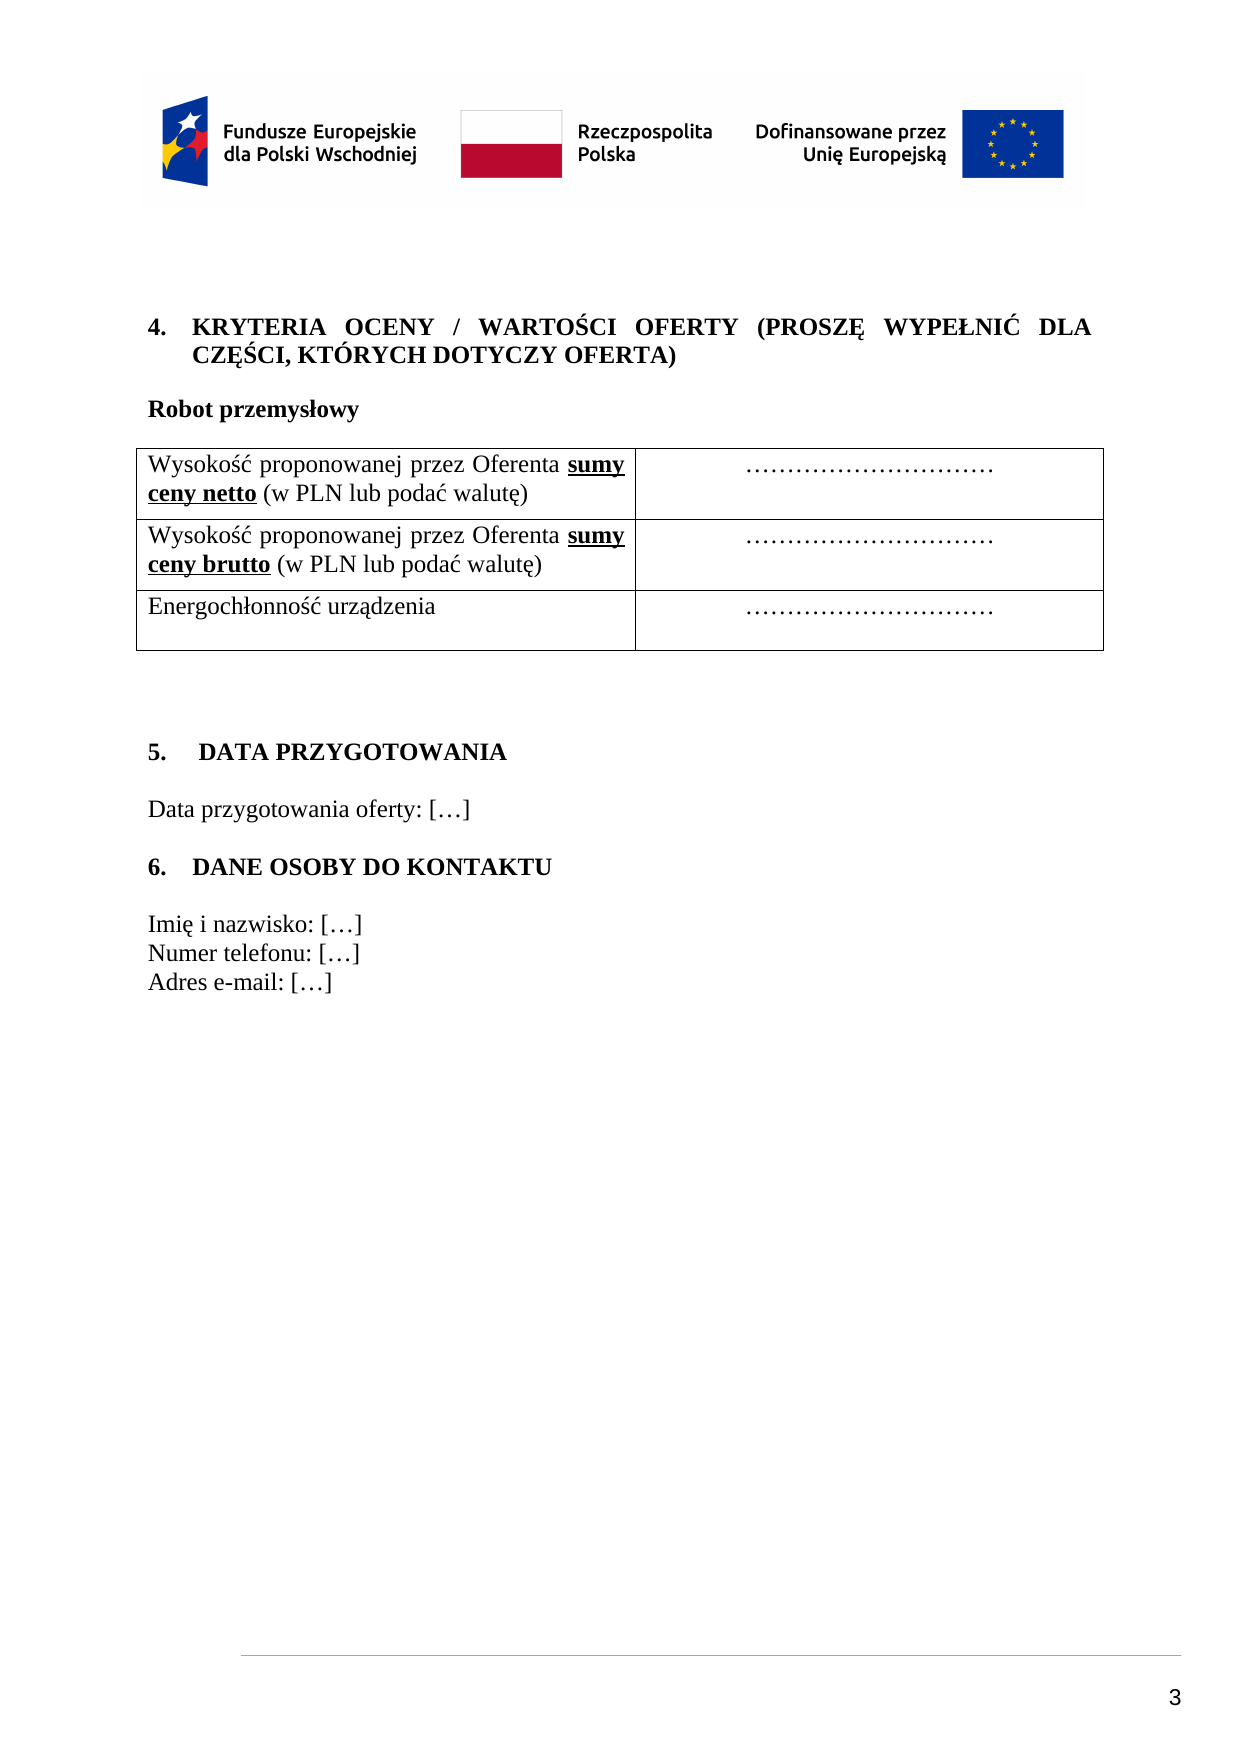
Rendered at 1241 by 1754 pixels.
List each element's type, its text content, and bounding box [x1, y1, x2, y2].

list Data przygotowania oferty: […] [148, 794, 1093, 823]
table_cell ………………………… [636, 520, 1103, 590]
list KRYTERIA OCENY / WARTOŚCI OFERTY (PROSZĘ WYPEŁNIĆ DLA CZĘŚCI, KTÓRYCH DOTYCZY OFERTA) [148, 312, 1093, 369]
table_cell Wysokość proponowanej przez Oferenta sumy ceny brutto (w PLN lub podać walutę) [137, 520, 635, 590]
table_cell Energochłonność urządzenia [137, 591, 635, 650]
list DANE OSOBY DO KONTAKTU [148, 852, 1093, 881]
text Robot przemysłowy [148, 394, 1093, 423]
list DATA PRZYGOTOWANIA [148, 737, 1093, 766]
list Adres e-mail: […] [148, 967, 1093, 996]
table_header Wysokość proponowanej przez Oferenta sumy ceny netto (w PLN lub podać walutę) [137, 449, 635, 519]
list Numer telefonu: […] [148, 938, 1093, 967]
picture [140, 73, 1086, 209]
table_header ………………………… [636, 449, 1103, 519]
table_cell ………………………… [636, 591, 1103, 650]
list Imię i nazwisko: […] [148, 909, 1093, 938]
